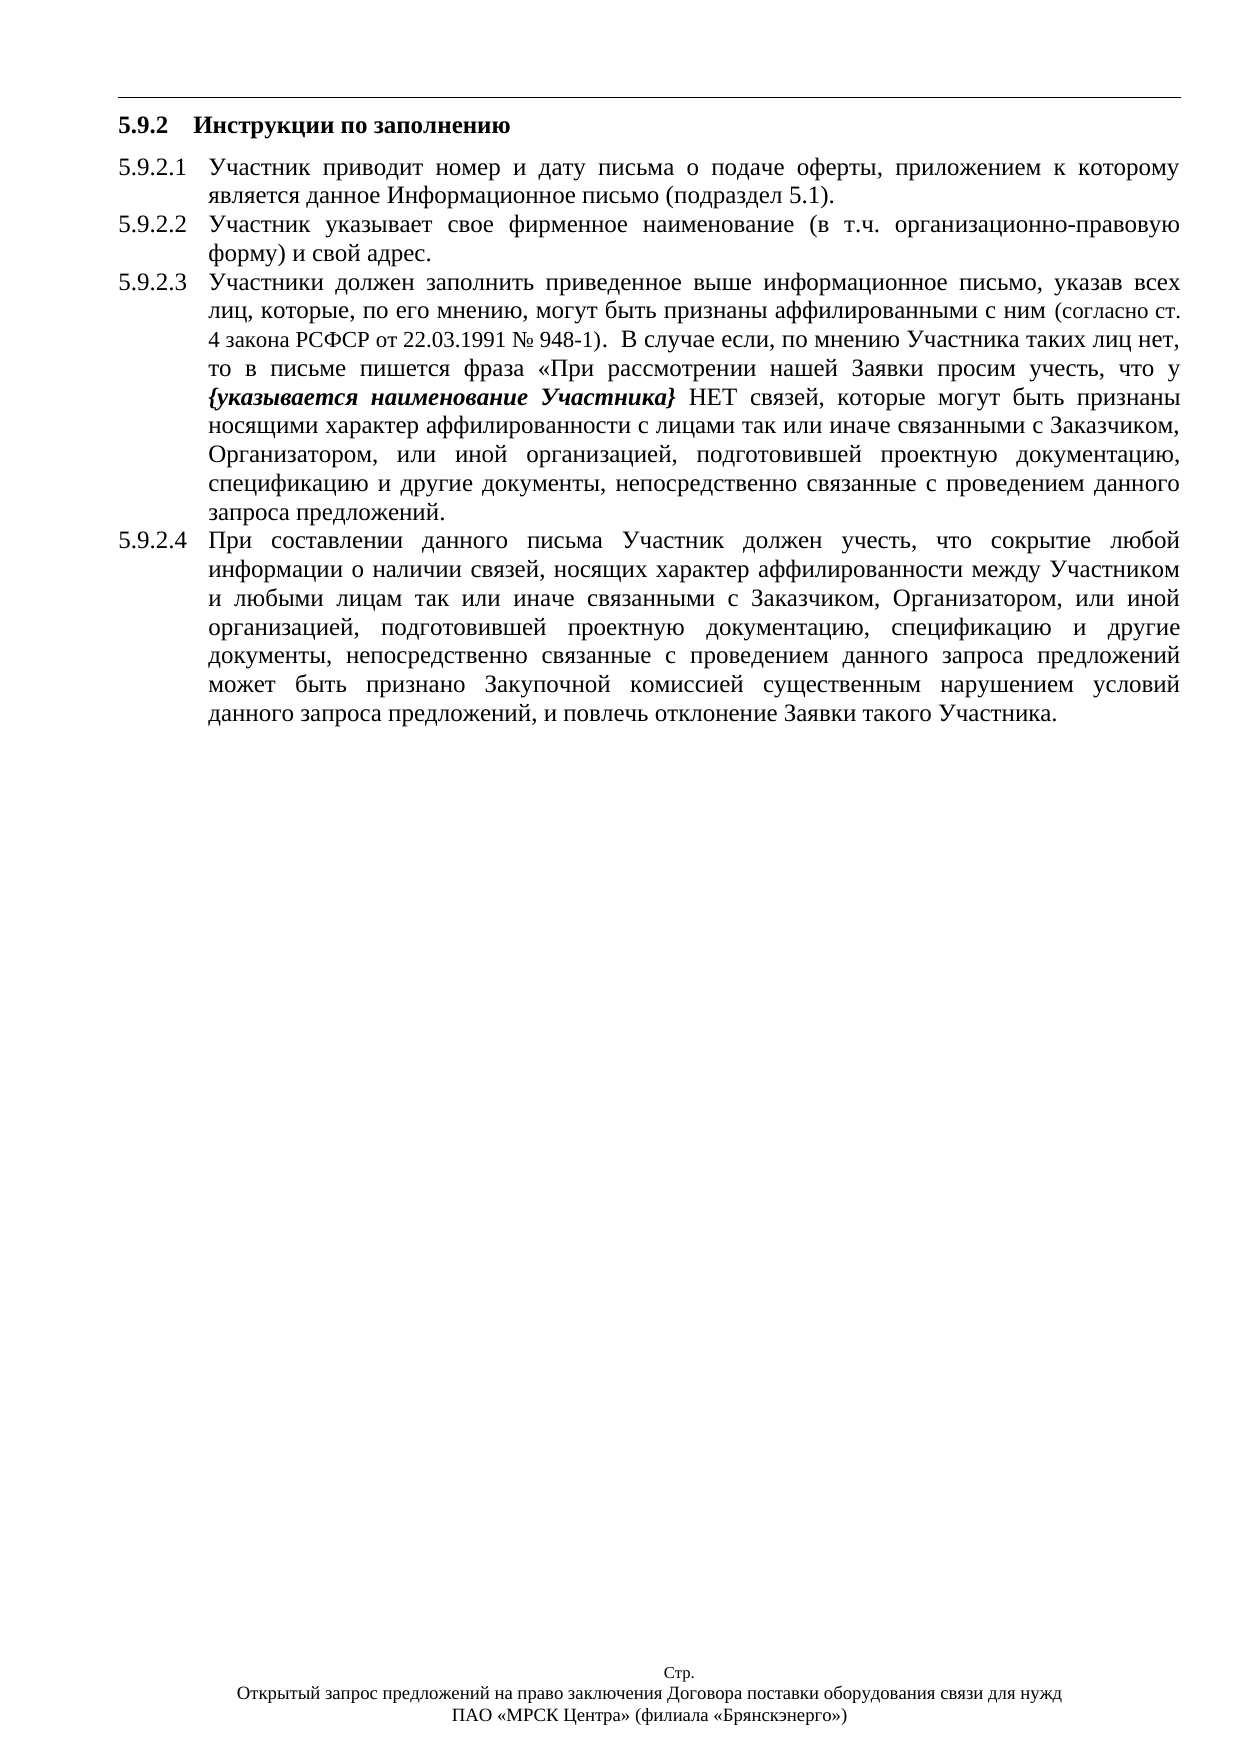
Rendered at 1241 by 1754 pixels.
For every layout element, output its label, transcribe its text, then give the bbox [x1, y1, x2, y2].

subtitle Инструкции по заполнению [118, 111, 1181, 139]
list Участник указывает свое фирменное наименование (в т.ч. организационно-правовую форму) и свой адрес. [118, 209, 1181, 267]
list Участники должен заполнить приведенное выше информационное письмо, указав всех лиц, которые, по его мнению, могут быть признаны аффилированными с ним (согласно ст. 4 закона РСФСР от 22.03.1991 № 948-1). В случае если, по мнению Участника таких лиц нет, то в письме пишется фраза «При рассмотрении нашей Заявки просим учесть, что у {указывается наименование Участника} НЕТ связей, которые могут быть признаны носящими характер аффилированности с лицами так или иначе связанными с Заказчиком, Организатором, или иной организацией, подготовившей проектную документацию, спецификацию и другие документы, непосредственно связанные с проведением данного запроса предложений. [118, 267, 1181, 526]
list При составлении данного письма Участник должен учесть, что сокрытие любой информации о наличии связей, носящих характер аффилированности между Участником и любыми лицам так или иначе связанными с Заказчиком, Организатором, или иной организацией, подготовившей проектную документацию, спецификацию и другие документы, непосредственно связанные с проведением данного запроса предложений может быть признано Закупочной комиссией существенным нарушением условий данного запроса предложений, и повлечь отклонение Заявки такого Участника. [118, 526, 1181, 727]
list Участник приводит номер и дату письма о подаче оферты, приложением к которому является данное Информационное письмо (подраздел 5.1). [118, 152, 1181, 209]
